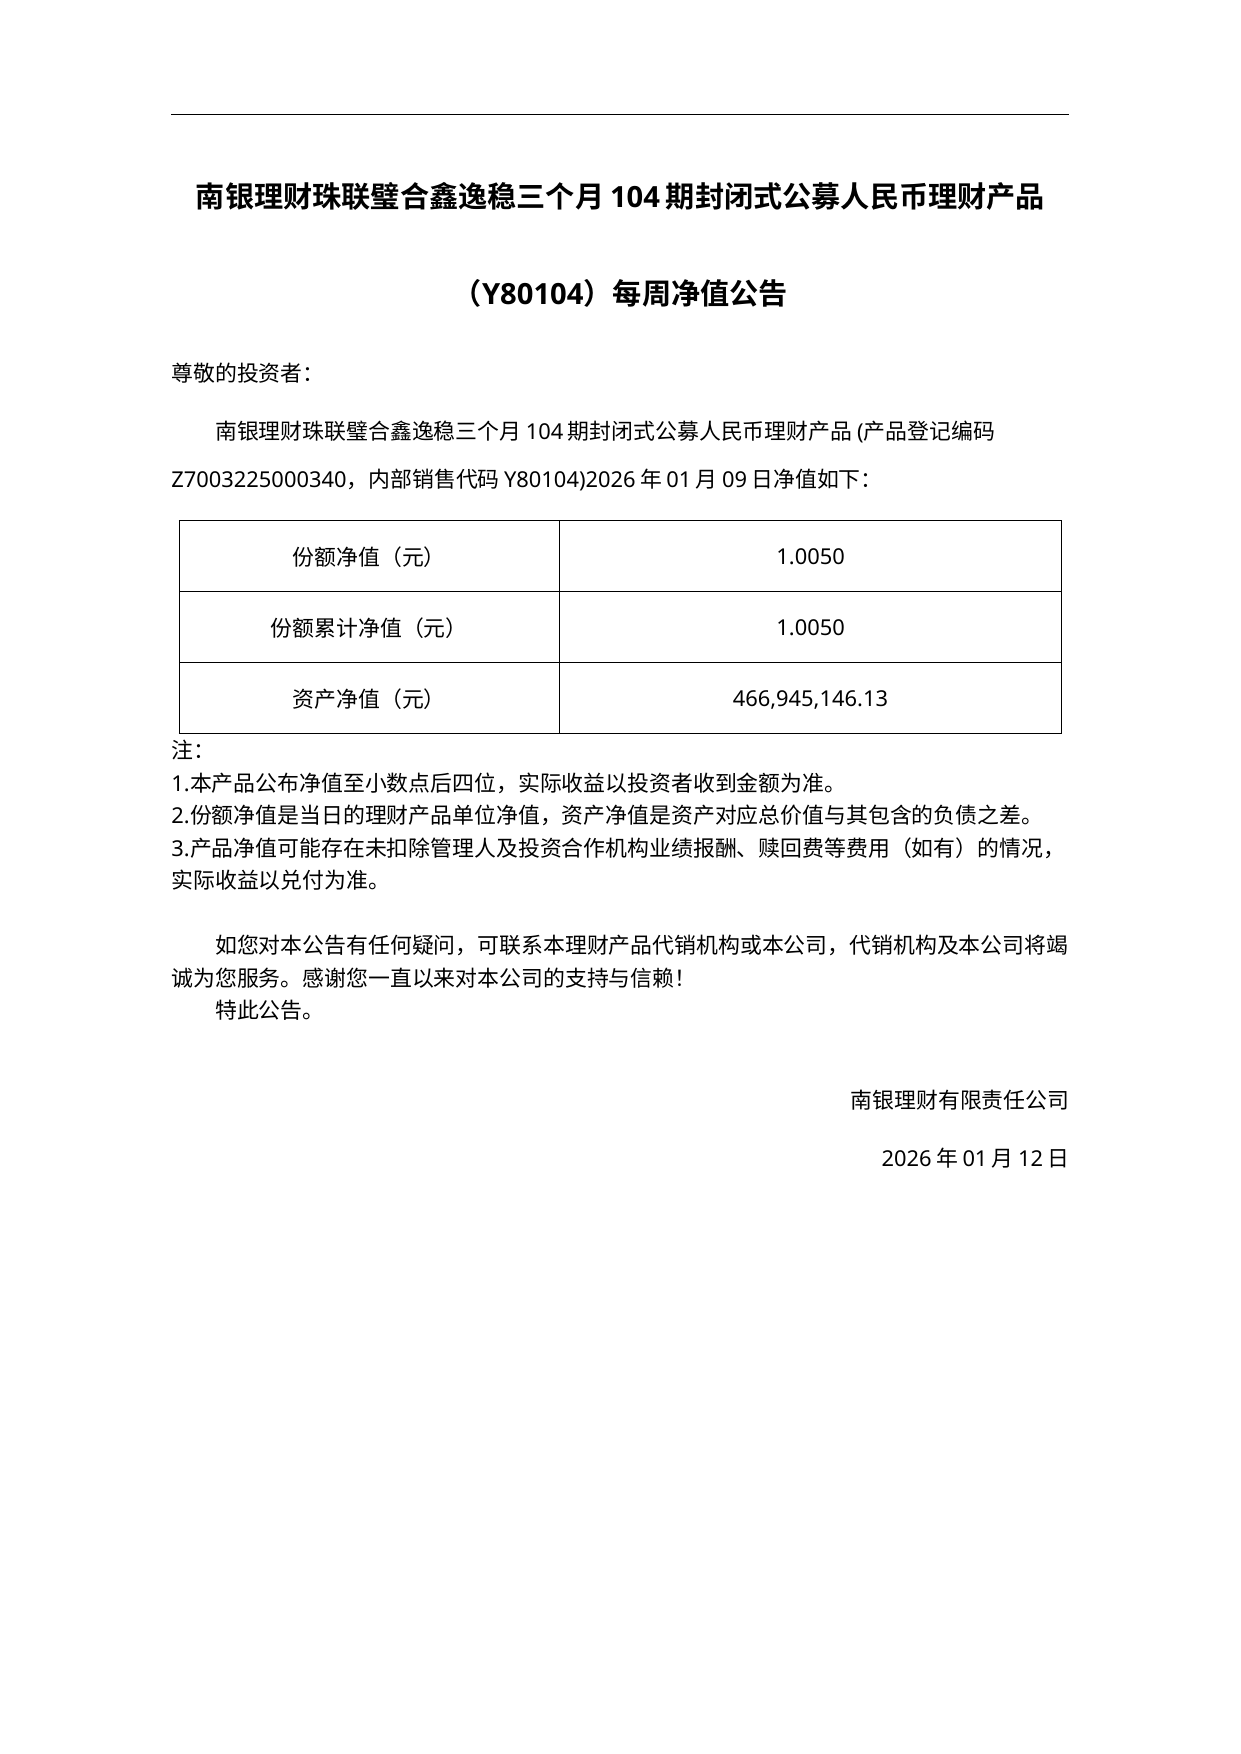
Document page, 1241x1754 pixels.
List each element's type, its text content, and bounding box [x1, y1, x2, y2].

text 南银理财珠联璧合鑫逸稳三个月104期封闭式公募人民币理财产品 (产品登记编码Z7003225000340，内部销售代码Y80104)2026年01月09日净值如下： [171, 413, 1069, 494]
table_cell 1.0050 [560, 592, 1061, 662]
table_header 份额净值（元） [180, 521, 559, 591]
text 3.产品净值可能存在未扣除管理人及投资合作机构业绩报酬、赎回费等费用（如有）的情况，实际收益以兑付为准。 [171, 830, 1069, 895]
text 2.份额净值是当日的理财产品单位净值，资产净值是资产对应总价值与其包含的负债之差。 [171, 798, 1069, 830]
text 尊敬的投资者： [171, 355, 1069, 388]
text 1.本产品公布净值至小数点后四位，实际收益以投资者收到金额为准。 [171, 765, 1069, 798]
text 注： [171, 733, 1069, 765]
table_cell 466,945,146.13 [560, 663, 1061, 733]
text 南银理财珠联璧合鑫逸稳三个月104期封闭式公募人民币理财产品（Y80104）每周净值公告 [171, 162, 1069, 324]
text 2026年01月12日 [171, 1140, 1069, 1173]
table_cell 资产净值（元） [180, 663, 559, 733]
table_cell 份额累计净值（元） [180, 592, 559, 662]
text 如您对本公告有任何疑问，可联系本理财产品代销机构或本公司，代销机构及本公司将竭诚为您服务。感谢您一直以来对本公司的支持与信赖！ [171, 928, 1069, 993]
text 特此公告。 [171, 993, 1069, 1025]
table_header 1.0050 [560, 521, 1061, 591]
text 南银理财有限责任公司 [171, 1082, 1069, 1115]
